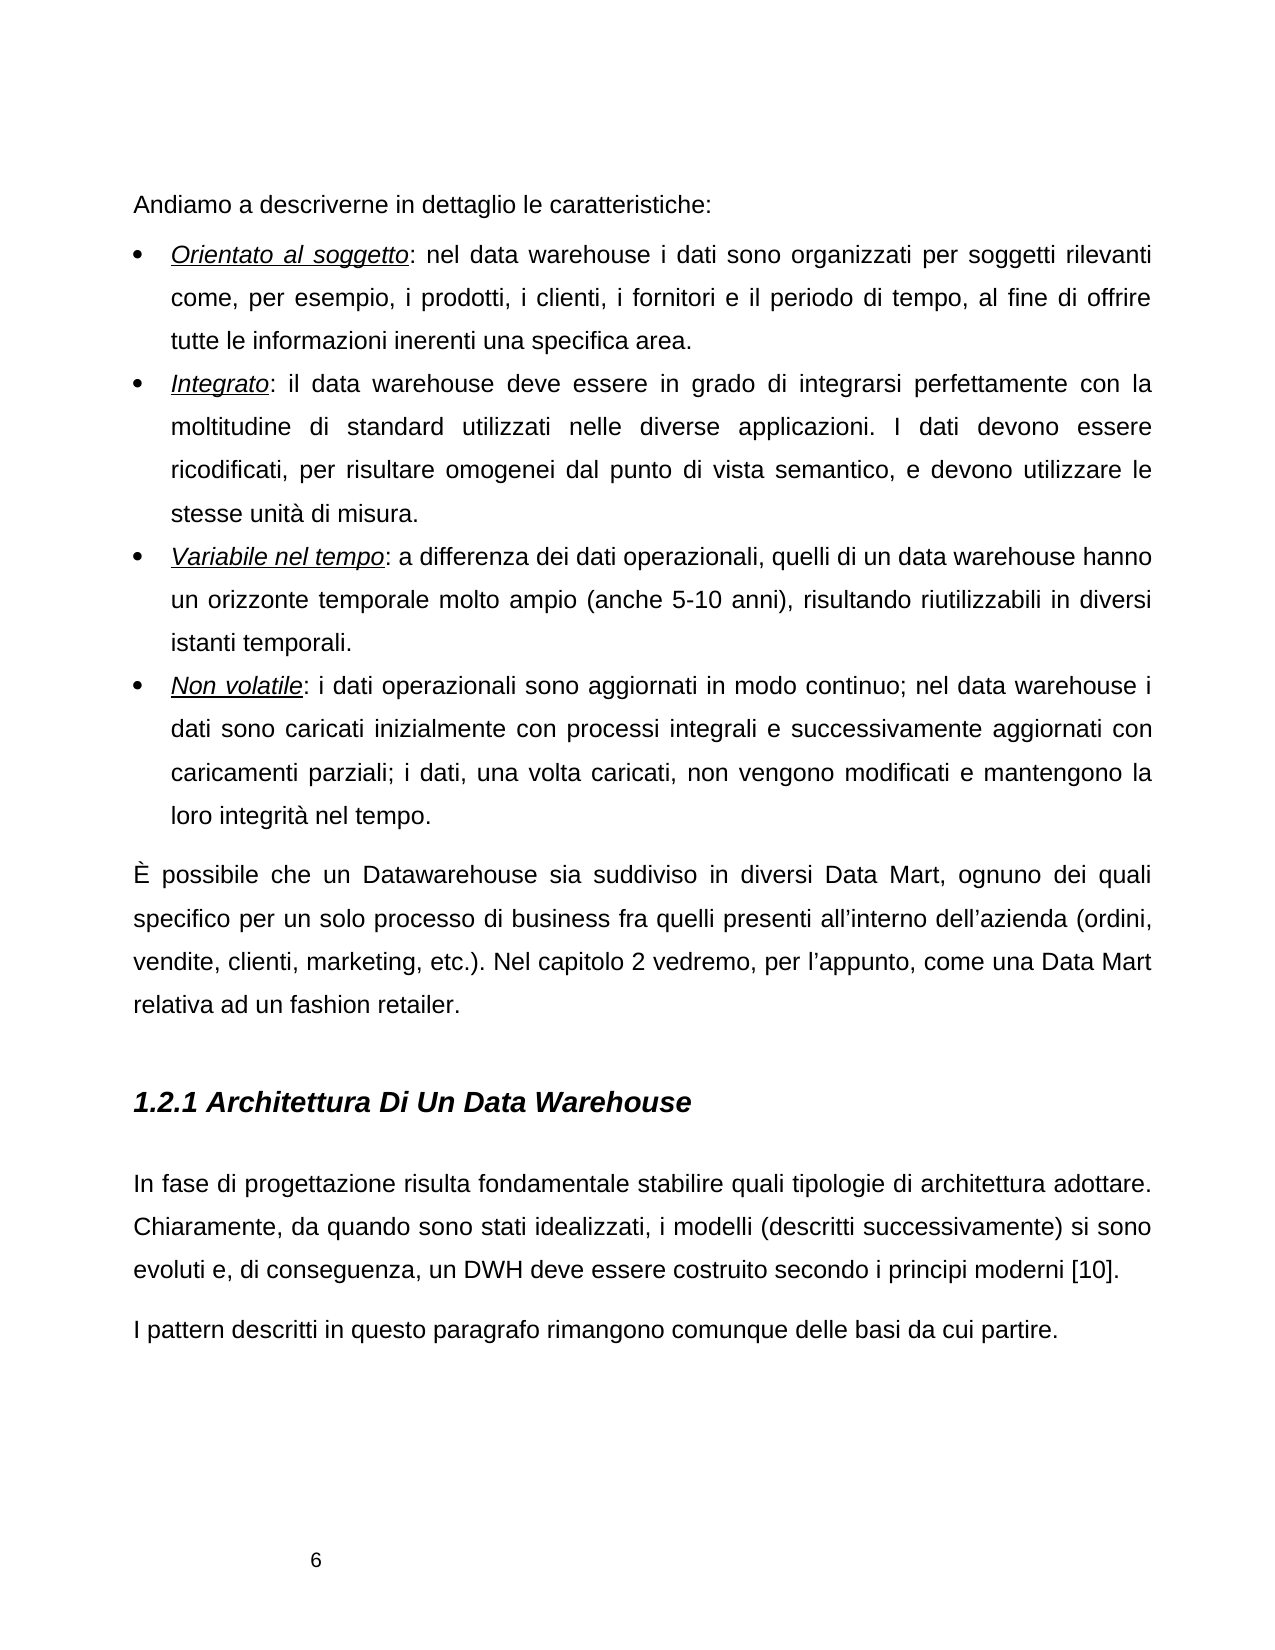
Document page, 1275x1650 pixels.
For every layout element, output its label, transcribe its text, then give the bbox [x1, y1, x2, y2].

list Non volatile: i dati operazionali sono aggiornati in modo continuo; nel data warehouse i dati sono caricati inizialmente con processi integrali e successivamente aggiornati con caricamenti parziali; i dati, una volta caricati, non vengono modificati e mantengono la loro integrità nel tempo. [133, 671, 1154, 829]
list Orientato al soggetto: nel data warehouse i dati sono organizzati per soggetti rilevanti come, per esempio, i prodotti, i clienti, i fornitori e il periodo di tempo, al fine di offrire tutte le informazioni inerenti una specifica area. [133, 240, 1154, 355]
text Andiamo a descriverne in dettaglio le caratteristiche: [133, 190, 1154, 219]
text È possibile che un Datawarehouse sia suddiviso in diversi Data Mart, ognuno dei quali specifico per un solo processo di business fra quelli presenti all’interno dell’azienda (ordini, vendite, clienti, marketing, etc.). Nel capitolo 2 vedremo, per l’appunto, come una Data Mart relativa ad un fashion retailer. [133, 861, 1154, 1019]
list Variabile nel tempo: a differenza dei dati operazionali, quelli di un data warehouse hanno un orizzonte temporale molto ampio (anche 5-10 anni), risultando riutilizzabili in diversi istanti temporali. [133, 542, 1154, 657]
subtitle 1.2.1 Architettura Di Un Data Warehouse [133, 1085, 1154, 1118]
text I pattern descritti in questo paragrafo rimangono comunque delle basi da cui partire. [133, 1315, 1154, 1343]
text In fase di progettazione risulta fondamentale stabilire quali tipologie di architettura adottare. Chiaramente, da quando sono stati idealizzati, i modelli (descritti successivamente) si sono evoluti e, di conseguenza, un DWH deve essere costruito secondo i principi moderni [10]. [133, 1169, 1154, 1284]
list Integrato: il data warehouse deve essere in grado di integrarsi perfettamente con la moltitudine di standard utilizzati nelle diverse applicazioni. I dati devono essere ricodificati, per risultare omogenei dal punto di vista semantico, e devono utilizzare le stesse unità di misura. [133, 369, 1154, 527]
